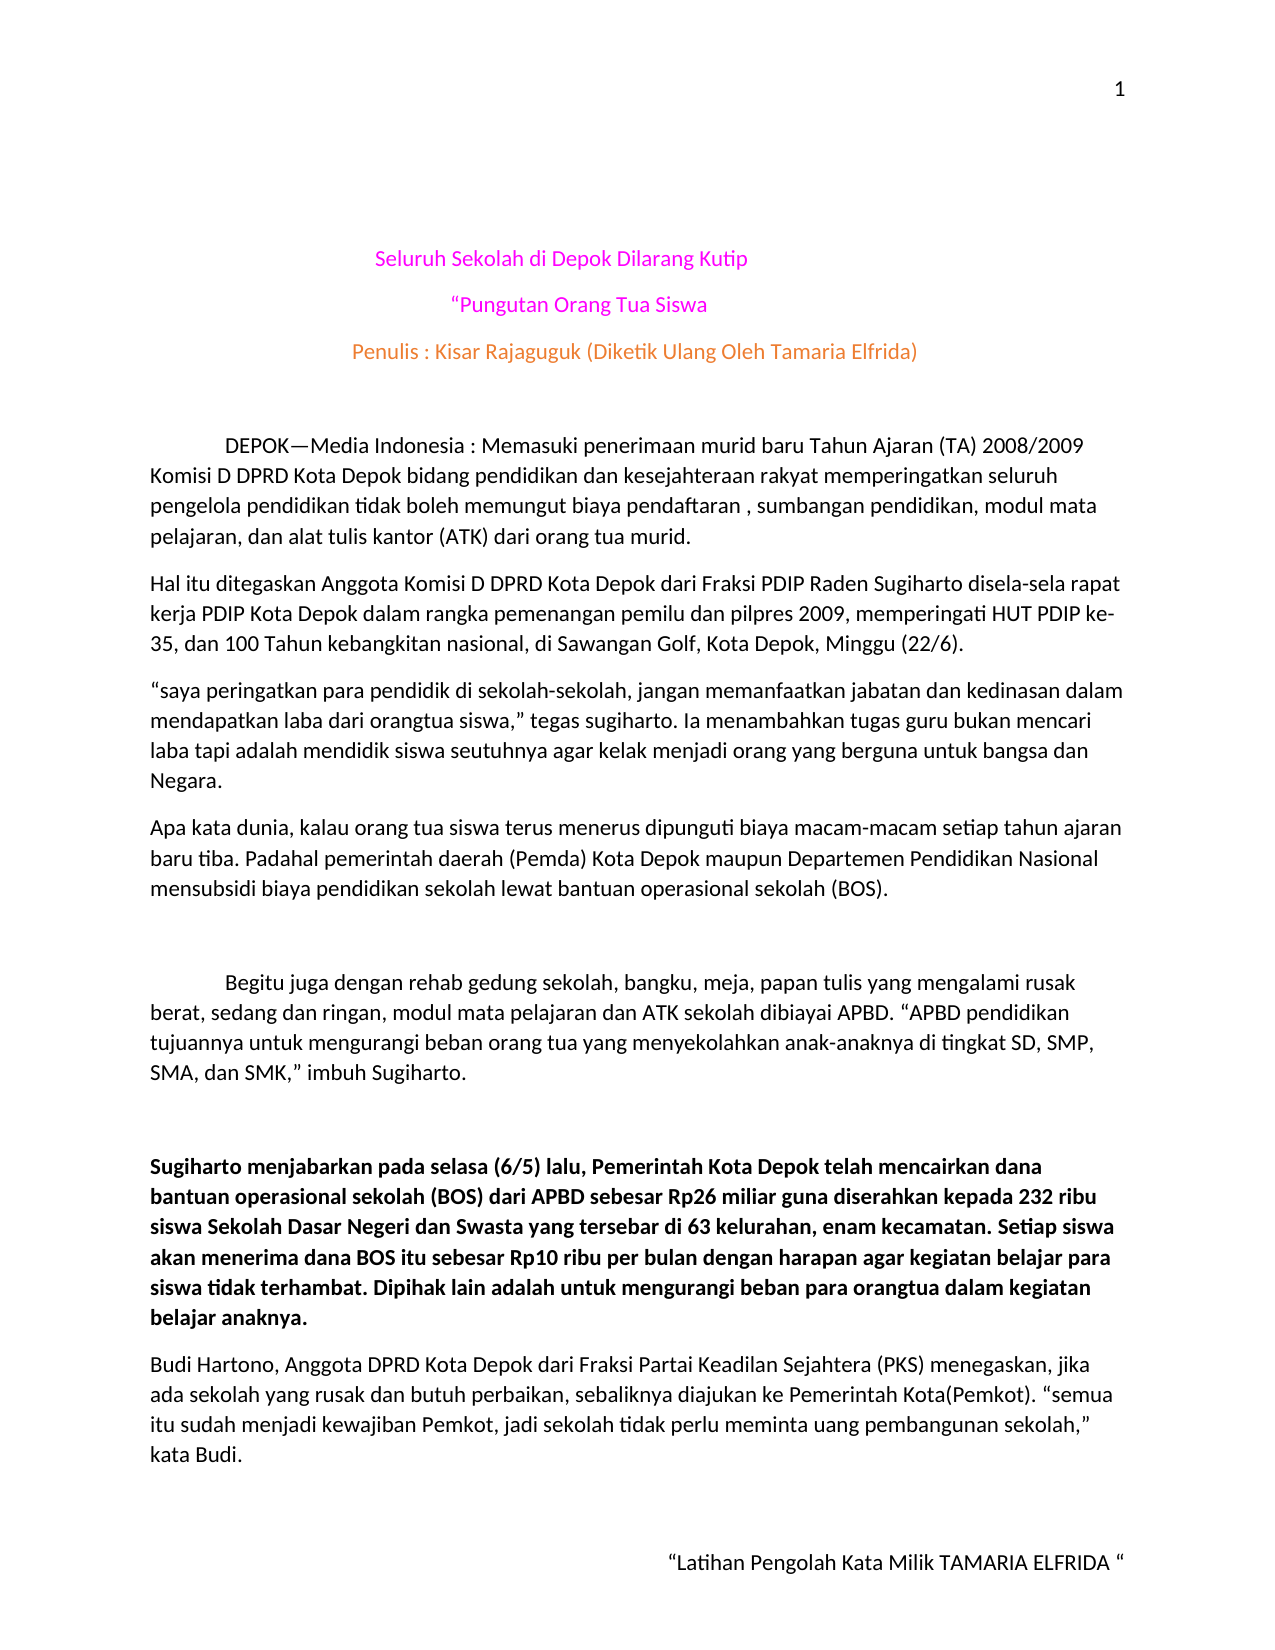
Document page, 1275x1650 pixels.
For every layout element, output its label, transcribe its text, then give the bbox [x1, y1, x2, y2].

text DEPOK—Media Indonesia : Memasuki penerimaan murid baru Tahun Ajaran (TA) 2008/2009 Komisi D DPRD Kota Depok bidang pendidikan dan kesejahteraan rakyat memperingatkan seluruh pengelola pendidikan tidak boleh memungut biaya pendaftaran , sumbangan pendidikan, modul mata pelajaran, dan alat tulis kantor (ATK) dari orang tua murid. [150, 431, 1125, 550]
text “Pungutan Orang Tua Siswa [375, 291, 1125, 319]
text Begitu juga dengan rehab gedung sekolah, bangku, meja, papan tulis yang mengalami rusak berat, sedang dan ringan, modul mata pelajaran dan ATK sekolah dibiayai APBD. “APBD pendidikan tujuannya untuk mengurangi beban orang tua yang menyekolahkan anak-anaknya di tingkat SD, SMP, SMA, dan SMK,” imbuh Sugiharto. [150, 968, 1125, 1086]
text Seluruh Sekolah di Depok Dilarang Kutip [300, 244, 1125, 272]
text Hal itu ditegaskan Anggota Komisi D DPRD Kota Depok dari Fraksi PDIP Raden Sugiharto disela-sela rapat kerja PDIP Kota Depok dalam rangka pemenangan pemilu dan pilpres 2009, memperingati HUT PDIP ke-35, dan 100 Tahun kebangkitan nasional, di Sawangan Golf, Kota Depok, Minggu (22/6). [150, 569, 1125, 657]
text Penulis : Kisar Rajaguguk (Diketik Ulang Oleh Tamaria Elfrida) [150, 337, 1125, 366]
text Apa kata dunia, kalau orang tua siswa terus menerus dipunguti biaya macam-macam setiap tahun ajaran baru tiba. Padahal pemerintah daerah (Pemda) Kota Depok maupun Departemen Pendidikan Nasional mensubsidi biaya pendidikan sekolah lewat bantuan operasional sekolah (BOS). [150, 813, 1125, 902]
text “saya peringatkan para pendidik di sekolah-sekolah, jangan memanfaatkan jabatan dan kedinasan dalam mendapatkan laba dari orangtua siswa,” tegas sugiharto. Ia menambahkan tugas guru bukan mencari laba tapi adalah mendidik siswa seutuhnya agar kelak menjadi orang yang berguna untuk bangsa dan Negara. [150, 676, 1125, 795]
text Budi Hartono, Anggota DPRD Kota Depok dari Fraksi Partai Keadilan Sejahtera (PKS) menegaskan, jika ada sekolah yang rusak dan butuh perbaikan, sebaliknya diajukan ke Pemerintah Kota(Pemkot). “semua itu sudah menjadi kewajiban Pemkot, jadi sekolah tidak perlu meminta uang pembangunan sekolah,” kata Budi. [150, 1350, 1125, 1469]
text Sugiharto menjabarkan pada selasa (6/5) lalu, Pemerintah Kota Depok telah mencairkan dana bantuan operasional sekolah (BOS) dari APBD sebesar Rp26 miliar guna diserahkan kepada 232 ribu siswa Sekolah Dasar Negeri dan Swasta yang tersebar di 63 kelurahan, enam kecamatan. Setiap siswa akan menerima dana BOS itu sebesar Rp10 ribu per bulan dengan harapan agar kegiatan belajar para siswa tidak terhambat. Dipihak lain adalah untuk mengurangi beban para orangtua dalam kegiatan belajar anaknya. [150, 1152, 1125, 1331]
